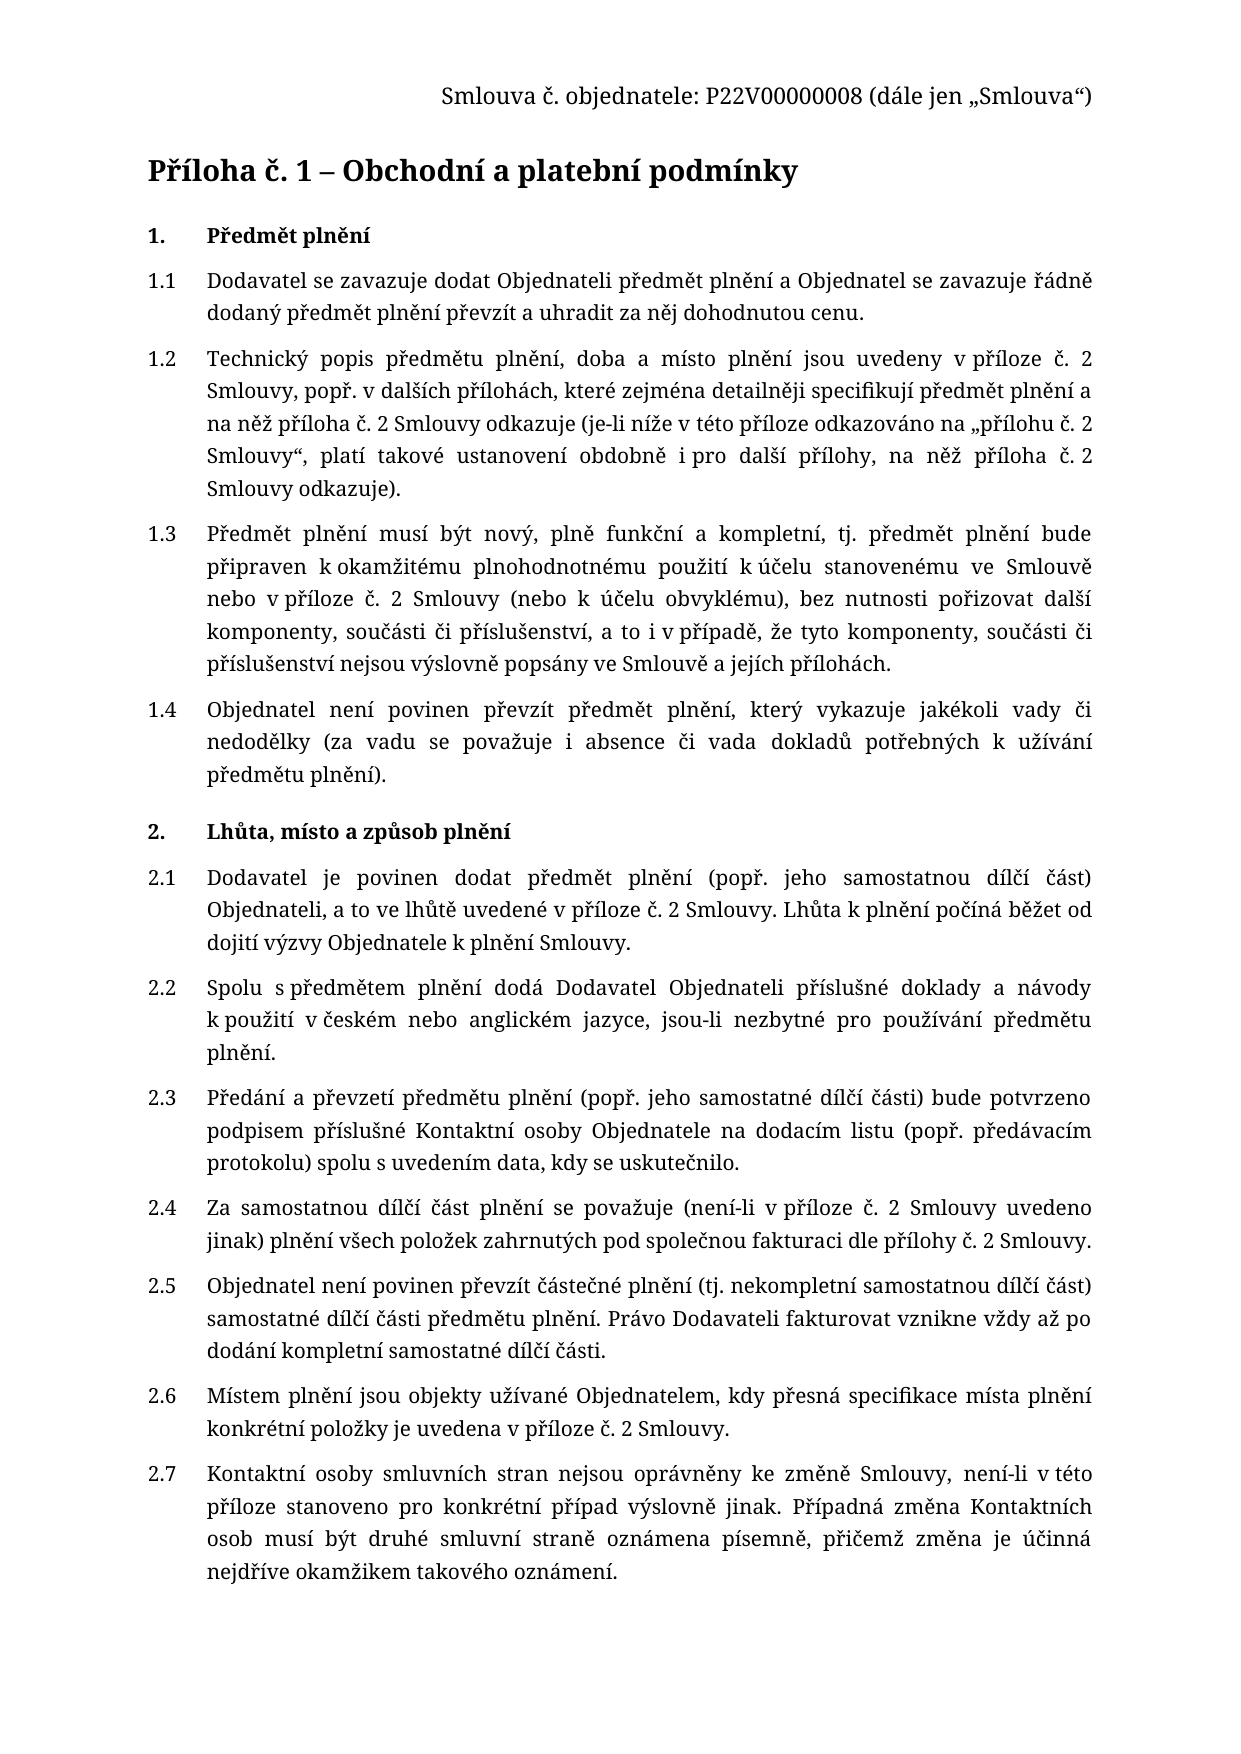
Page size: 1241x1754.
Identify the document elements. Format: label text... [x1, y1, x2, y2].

list Předmět plnění musí být nový, plně funkční a kompletní, tj. předmět plnění bude připraven k okamžitému plnohodnotnému použití k účelu stanovenému ve Smlouvě nebo v příloze č. 2 Smlouvy (nebo k účelu obvyklému), bez nutnosti pořizovat další komponenty, součásti či příslušenství, a to i v případě, že tyto komponenty, součásti či příslušenství nejsou výslovně popsány ve Smlouvě a jejích přílohách. [148, 519, 1093, 678]
list Kontaktní osoby smluvních stran nejsou oprávněny ke změně Smlouvy, není-li v této příloze stanoveno pro konkrétní případ výslovně jinak. Případná změna Kontaktních osob musí být druhé smluvní straně oznámena písemně, přičemž změna je účinná nejdříve okamžikem takového oznámení. [148, 1459, 1093, 1586]
list Předmět plnění [148, 221, 1093, 249]
list Objednatel není povinen převzít částečné plnění (tj. nekompletní samostatnou dílčí část) samostatné dílčí části předmětu plnění. Právo Dodavateli fakturovat vznikne vždy až po dodání kompletní samostatné dílčí části. [148, 1271, 1093, 1365]
text Příloha č. 1 – Obchodní a platební podmínky [148, 150, 1093, 190]
list Předání a převzetí předmětu plnění (popř. jeho samostatné dílčí části) bude potvrzeno podpisem příslušné Kontaktní osoby Objednatele na dodacím listu (popř. předávacím protokolu) spolu s uvedením data, kdy se uskutečnilo. [148, 1083, 1093, 1177]
list Objednatel není povinen převzít předmět plnění, který vykazuje jakékoli vady či nedodělky (za vadu se považuje i absence či vada dokladů potřebných k užívání předmětu plnění). [148, 695, 1093, 788]
list Technický popis předmětu plnění, doba a místo plnění jsou uvedeny v příloze č. 2 Smlouvy, popř. v dalších přílohách, které zejména detailněji specifikují předmět plnění a na něž příloha č. 2 Smlouvy odkazuje (je-li níže v této příloze odkazováno na „přílohu č. 2 Smlouvy“, platí takové ustanovení obdobně i pro další přílohy, na něž příloha č. 2 Smlouvy odkazuje). [148, 344, 1093, 502]
list Místem plnění jsou objekty užívané Objednatelem, kdy přesná specifikace místa plnění konkrétní položky je uvedena v příloze č. 2 Smlouvy. [148, 1382, 1093, 1443]
list Za samostatnou dílčí část plnění se považuje (není-li v příloze č. 2 Smlouvy uvedeno jinak) plnění všech položek zahrnutých pod společnou fakturaci dle přílohy č. 2 Smlouvy. [148, 1193, 1093, 1254]
list Lhůta, místo a způsob plnění [148, 817, 1093, 846]
list Dodavatel se zavazuje dodat Objednateli předmět plnění a Objednatel se zavazuje řádně dodaný předmět plnění převzít a uhradit za něj dohodnutou cenu. [148, 266, 1093, 327]
list Spolu s předmětem plnění dodá Dodavatel Objednateli příslušné doklady a návody k použití v českém nebo anglickém jazyce, jsou-li nezbytné pro používání předmětu plnění. [148, 973, 1093, 1067]
list Dodavatel je povinen dodat předmět plnění (popř. jeho samostatnou dílčí část) Objednateli, a to ve lhůtě uvedené v příloze č. 2 Smlouvy. Lhůta k plnění počíná běžet od dojití výzvy Objednatele k plnění Smlouvy. [148, 863, 1093, 956]
